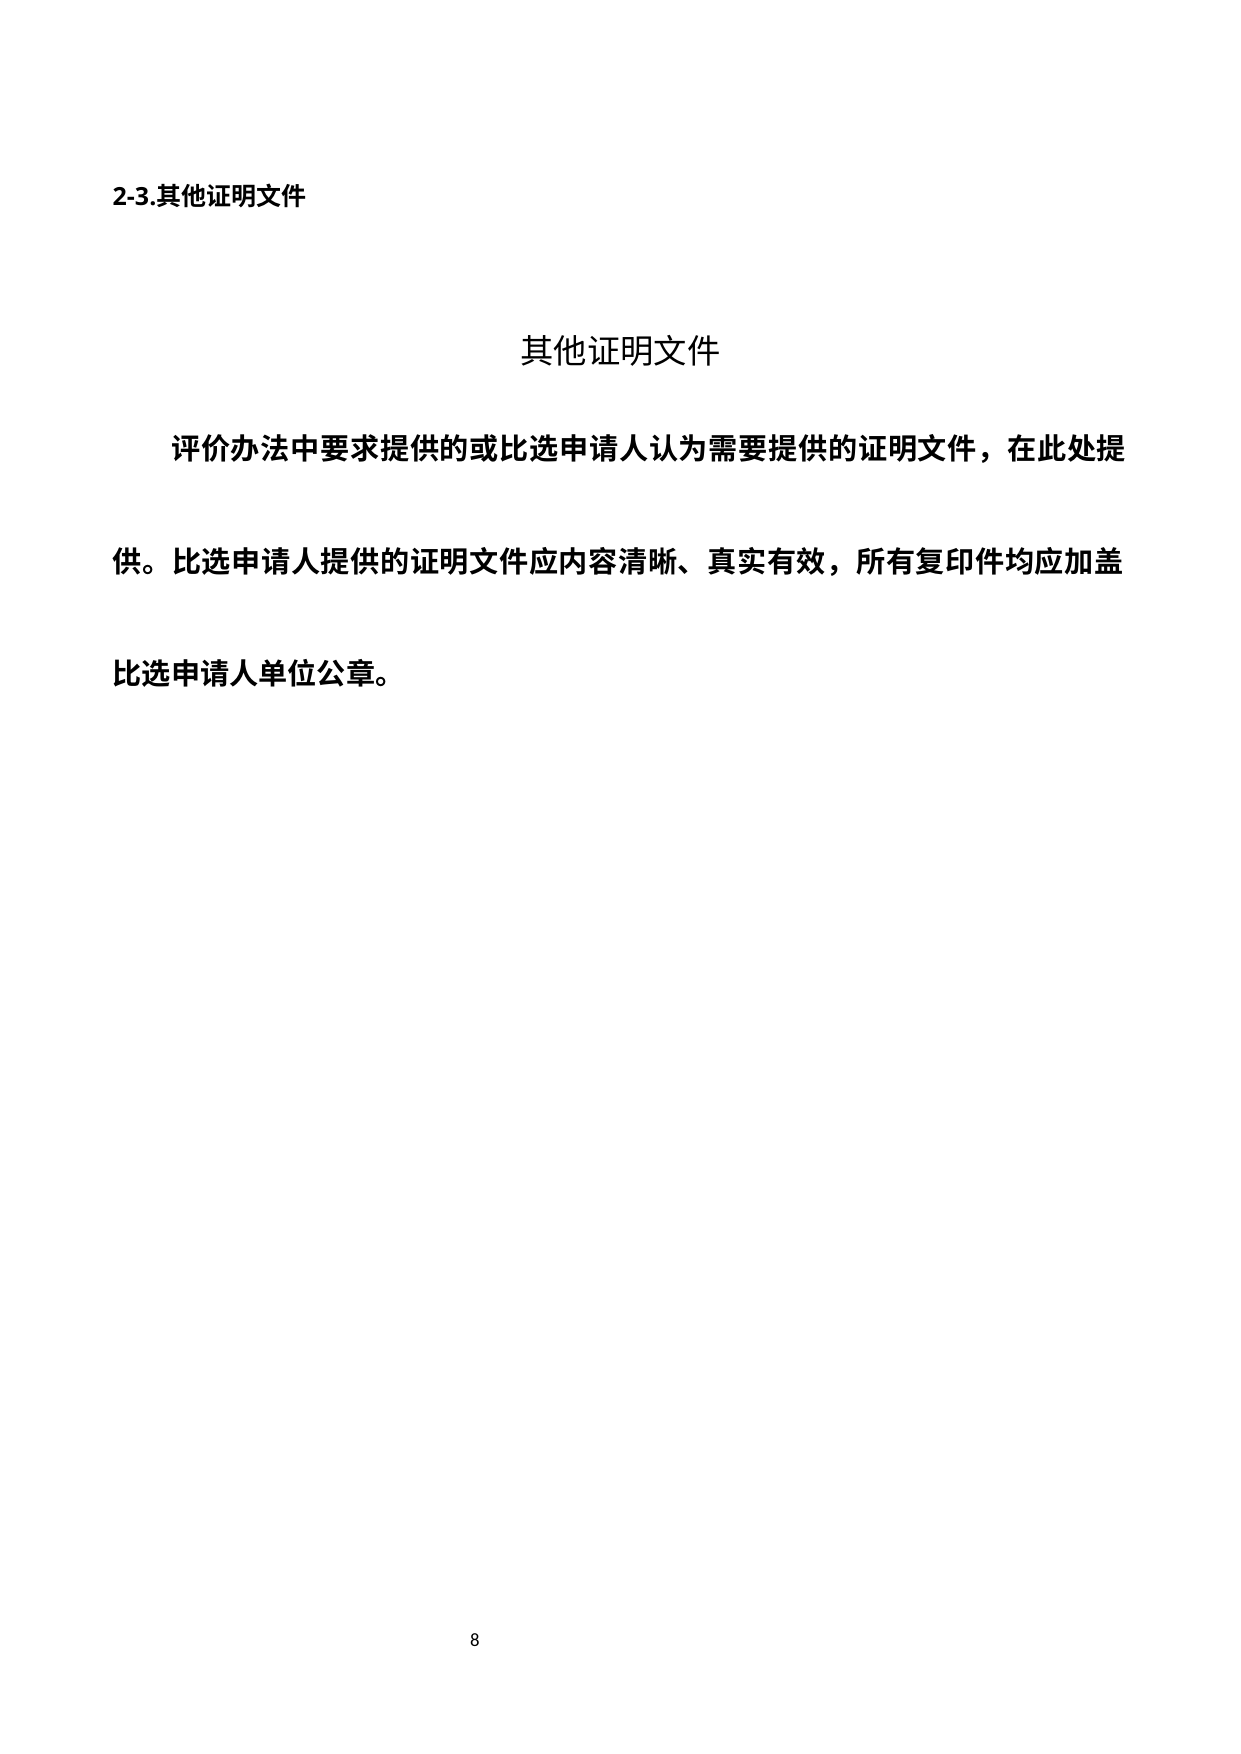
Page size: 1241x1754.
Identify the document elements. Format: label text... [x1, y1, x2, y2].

text 2-3.其他证明文件 [112, 162, 1128, 227]
subtitle 评价办法中要求提供的或比选申请人认为需要提供的证明文件，在此处提供。比选申请人提供的证明文件应内容清晰、真实有效，所有复印件均应加盖比选申请人单位公章。 [112, 414, 1128, 704]
text 其他证明文件 [112, 317, 1128, 382]
